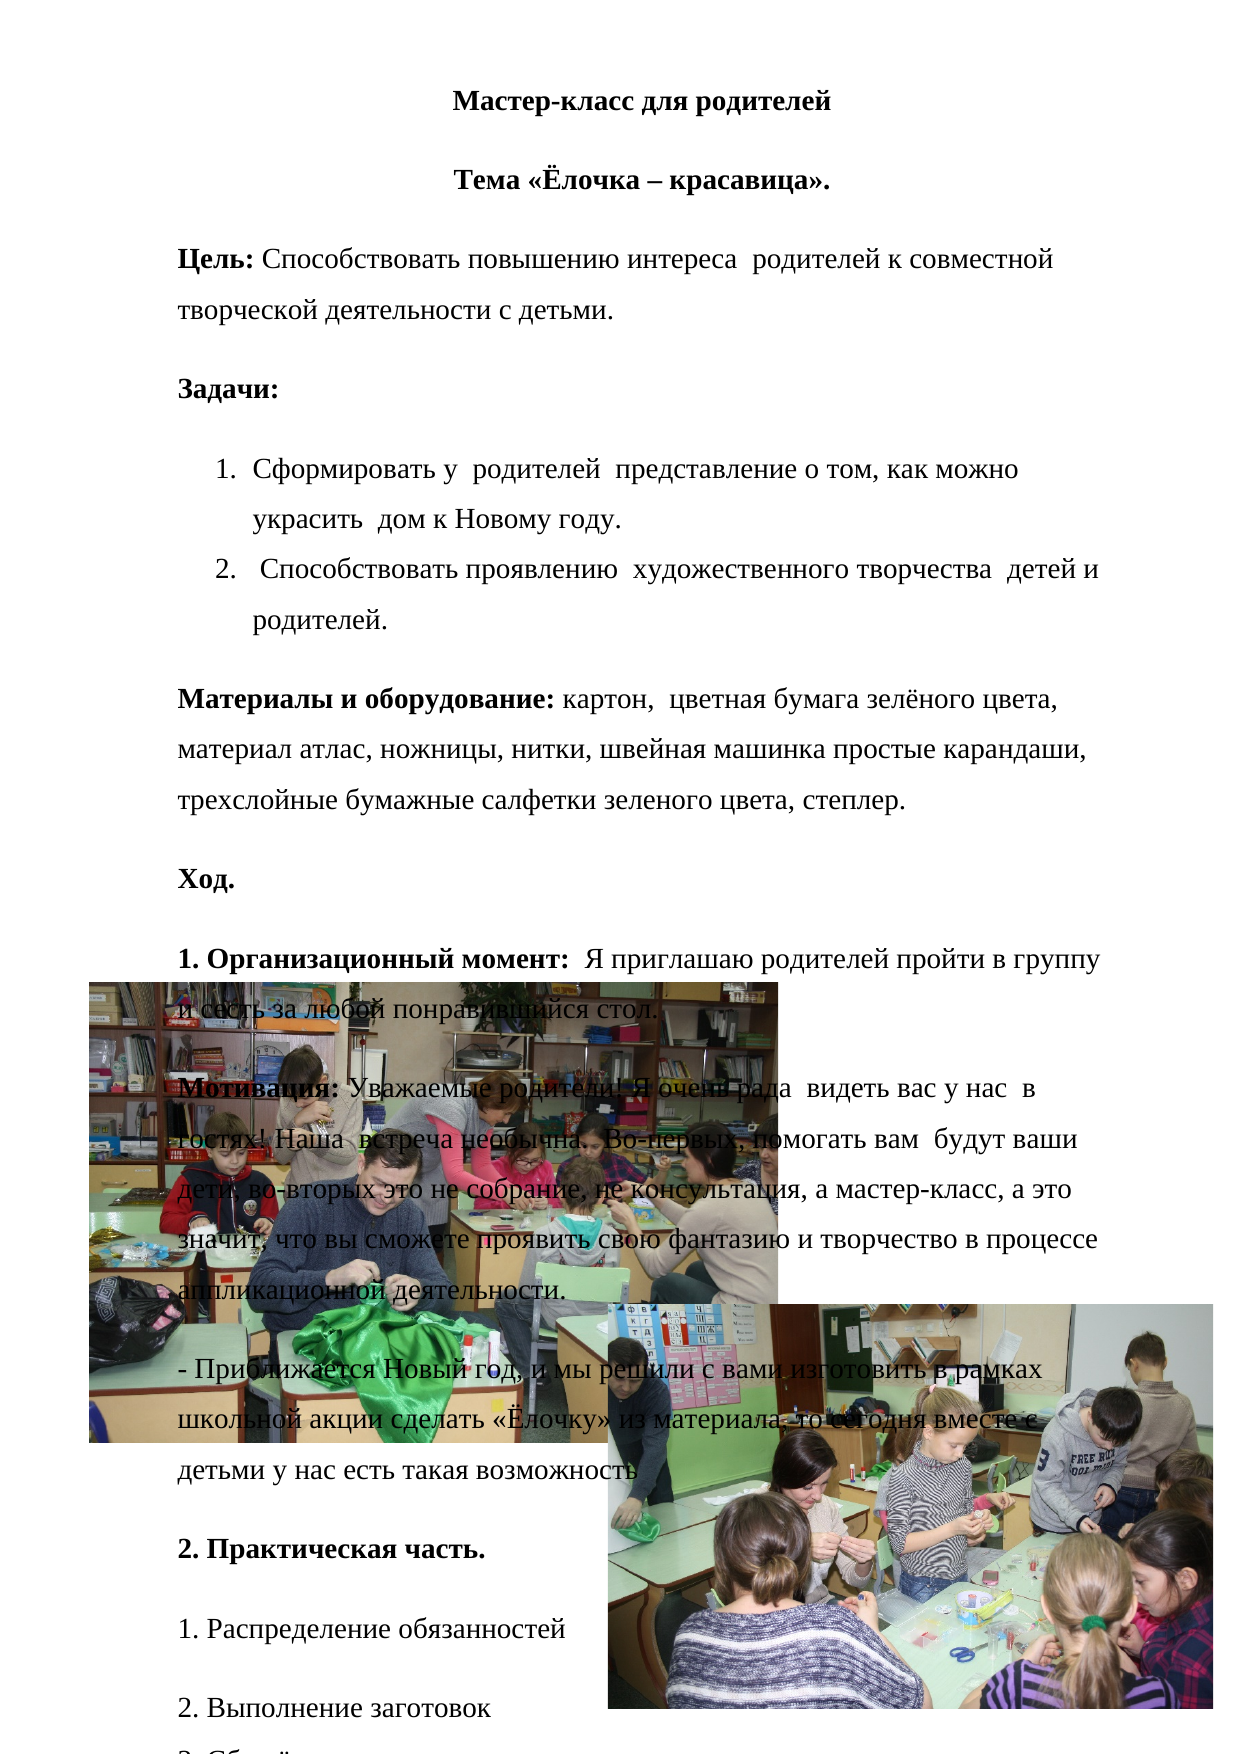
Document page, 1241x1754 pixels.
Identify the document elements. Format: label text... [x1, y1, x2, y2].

picture [89, 982, 174, 1443]
picture [1109, 1304, 1214, 1709]
table_header Мастер-класс для родителей Тема «Ёлочка – красавица». Цель: Способствовать повышению интереса родителей к совместной творческой деятельности с детьми. Задачи: Сформировать у родителей представление о том, как можно украсить дом к Новому году. Способствовать проявлению художественного творчества детей и родителей. Материалы и оборудование: картон, цветная бумага зелёного цвета, материал атлас, ножницы, нитки, швейная машинка простые карандаши, трехслойные бумажные салфетки зеленого цвета, степлер. Ход. 1. Организационный момент: Я приглашаю родителей пройти в группу и сесть за любой понравившийся стол. Мотивация: Уважаемые родители! Я очень рада видеть вас у нас в гостях! Наша встреча необычна. Во-первых, помогать вам будут ваши дети, во-вторых это не собрание, не консультация, а мастер-класс, а это значит, что вы сможете проявить свою фантазию и творчество в процессе аппликационной деятельности. - Приближается Новый год, и мы решили с вами изготовить в рамках школьной акции сделать «Ёлочку» из материала, то сегодня вместе с детьми у нас есть такая возможность 2. Практическая часть. 1. Распределение обязанностей 2. Выполнение заготовок 3. Сбор ёлочки Звучит тихая музыка, родители и дети готовят заготовки для елки, собирают ёлку (Изготавливая поделку, дети и родители активно работали инструментами, использовали предложенный материал для ёлочки. В процессе работы родители вспомнили своё детство, рассказали, в какие игры играли в детстве). 3. Итог. - Уважаемые родители! Наш мастер-класс подошёл к концу. Я вижу результат нашей работы - замечательную ёлочку, выполненную в нетрадиционной технике. Молодцы! [174, 0, 1109, 1754]
